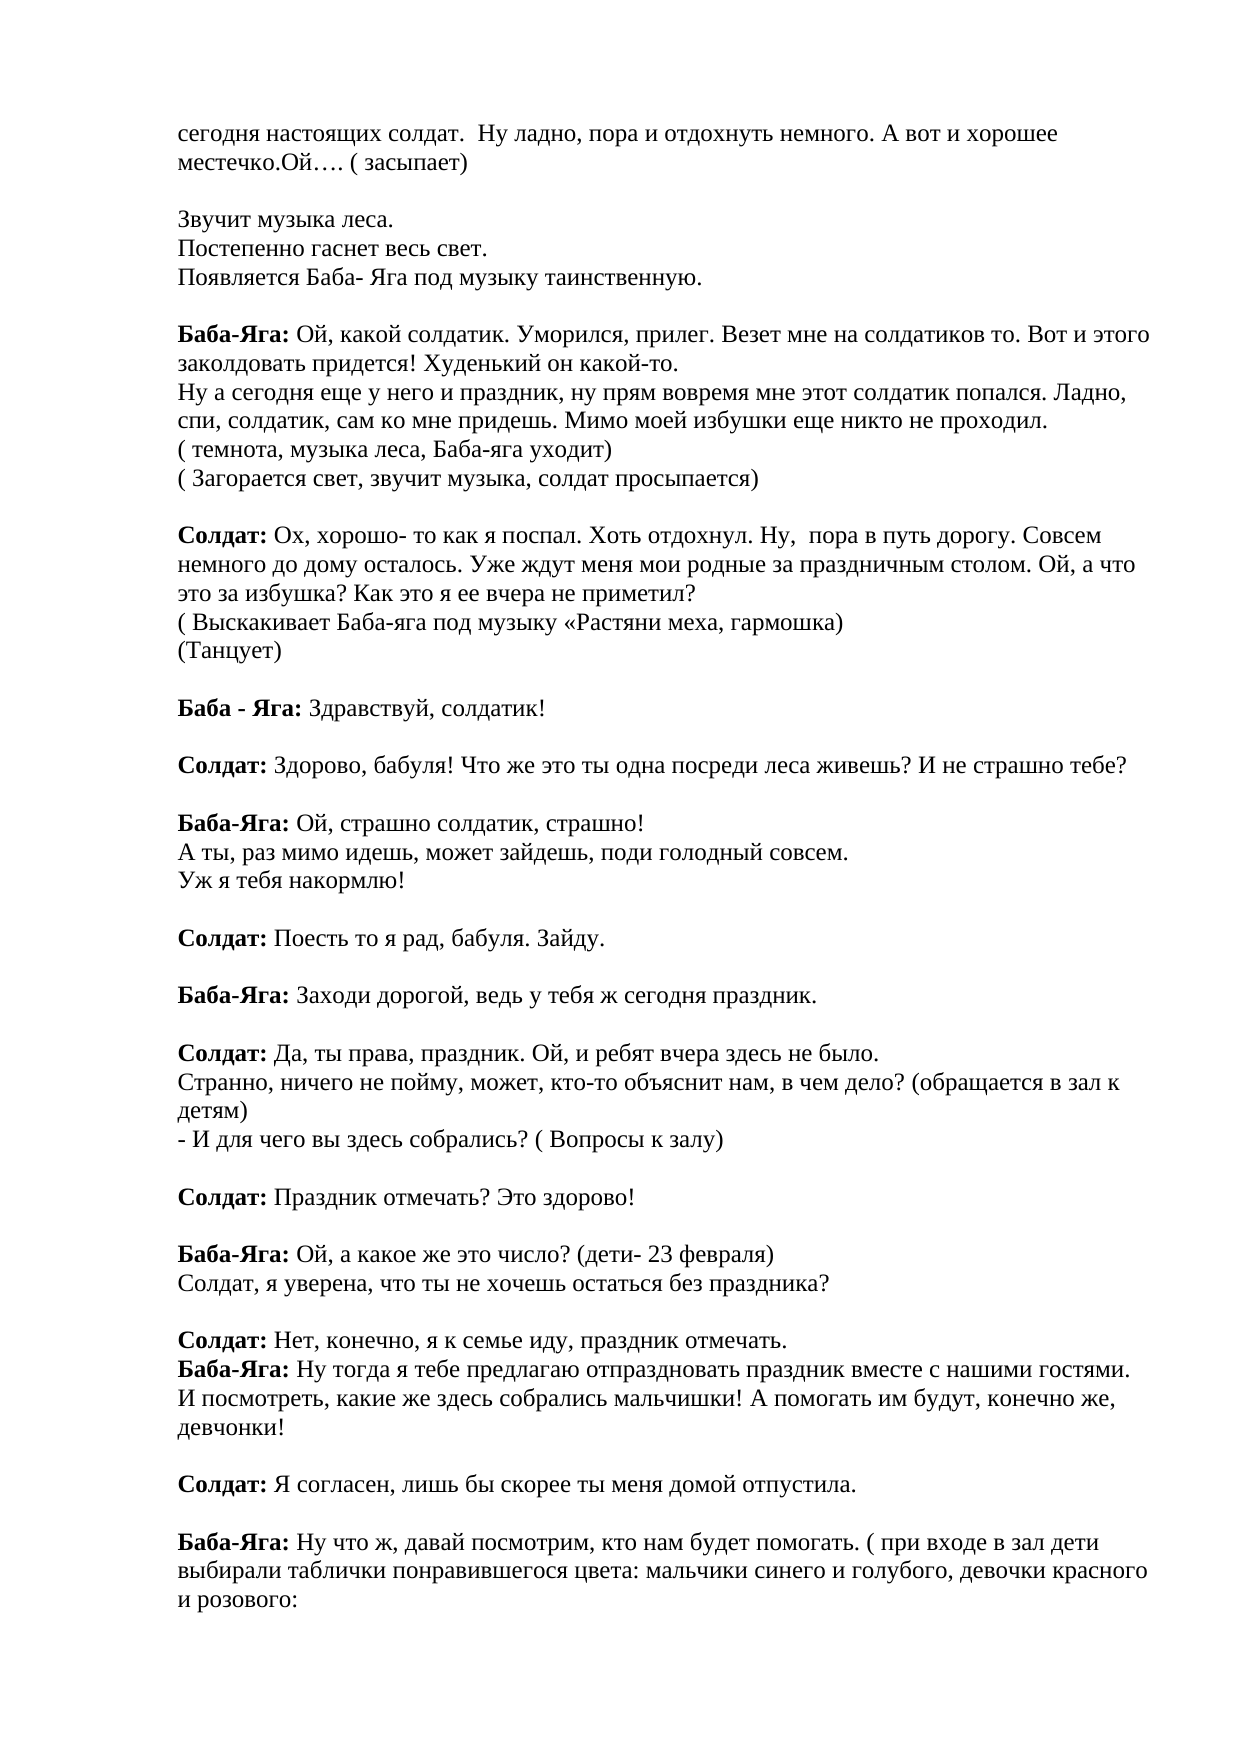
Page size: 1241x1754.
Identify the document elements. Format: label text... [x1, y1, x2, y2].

text Странно, ничего не пойму, может, кто-то объяснит нам, в чем дело? (обращается в зал к детям) - И для чего вы здесь собрались? ( Вопросы к залу) [248, 1067, 1152, 1153]
text Солдат: Здорово, бабуля! Что же это ты одна посреди леса живешь? И не страшно тебе? [177, 722, 1152, 779]
text Солдат: Праздник отмечать? Это здорово! [177, 1153, 1152, 1211]
text Баба-Яга: Заходи дорогой, ведь у тебя ж сегодня праздник. [177, 952, 1152, 1009]
text Баба-Яга: Ой, а какое же это число? (дети- 23 февраля) Солдат, я уверена, что ты не хочешь остаться без праздника? [177, 1211, 1152, 1297]
text Баба-Яга: Ой, страшно солдатик, страшно! А ты, раз мимо идешь, может зайдешь, поди голодный совсем. Уж я тебя накормлю! [177, 779, 1152, 894]
text Баба-Яга: Ну что ж, давай посмотрим, кто нам будет помогать. ( при входе в зал дети выбирали таблички понравившегося цвета: мальчики синего и голубого, девочки красного и розового: [177, 1498, 1152, 1613]
text Солдат: Нет, конечно, я к семье иду, праздник отмечать. Баба-Яга: Ну тогда я тебе предлагаю отпраздновать праздник вместе с нашими гостями. И посмотреть, какие же здесь собрались мальчишки! А помогать им будут, конечно же, девчонки! [177, 1297, 1152, 1441]
text Солдат: Поесть то я рад, бабуля. Зайду. [177, 894, 1152, 952]
text Солдат: Я согласен, лишь бы скорее ты меня домой отпустила. [177, 1441, 1152, 1498]
text Солдат: Да, ты права, праздник. Ой, и ребят вчера здесь не было. [177, 1009, 1152, 1067]
text Звучит музыка леса. Постепенно гаснет весь свет. Появляется Баба- Яга под музыку таинственную. [177, 176, 1152, 291]
text Баба-Яга: Ой, какой солдатик. Уморился, прилег. Везет мне на солдатиков то. Вот и этого заколдовать придется! Худенький он какой-то. Ну а сегодня еще у него и праздник, ну прям вовремя мне этот солдатик попался. Ладно, спи, солдатик, сам ко мне придешь. Мимо моей избушки еще никто не проходил. ( темнота, музыка леса, Баба-яга уходит) ( Загорается свет, звучит музыка, солдат просыпается) Солдат: Ох, хорошо- то как я поспал. Хоть отдохнул. Ну, пора в путь дорогу. Совсем немного до дому осталось. Уже ждут меня мои родные за праздничным столом. Ой, а что это за избушка? Как это я ее вчера не приметил? ( Выскакивает Баба-яга под музыку «Растяни меха, гармошка) (Танцует) Баба - Яга: Здравствуй, солдатик! [177, 291, 1152, 722]
